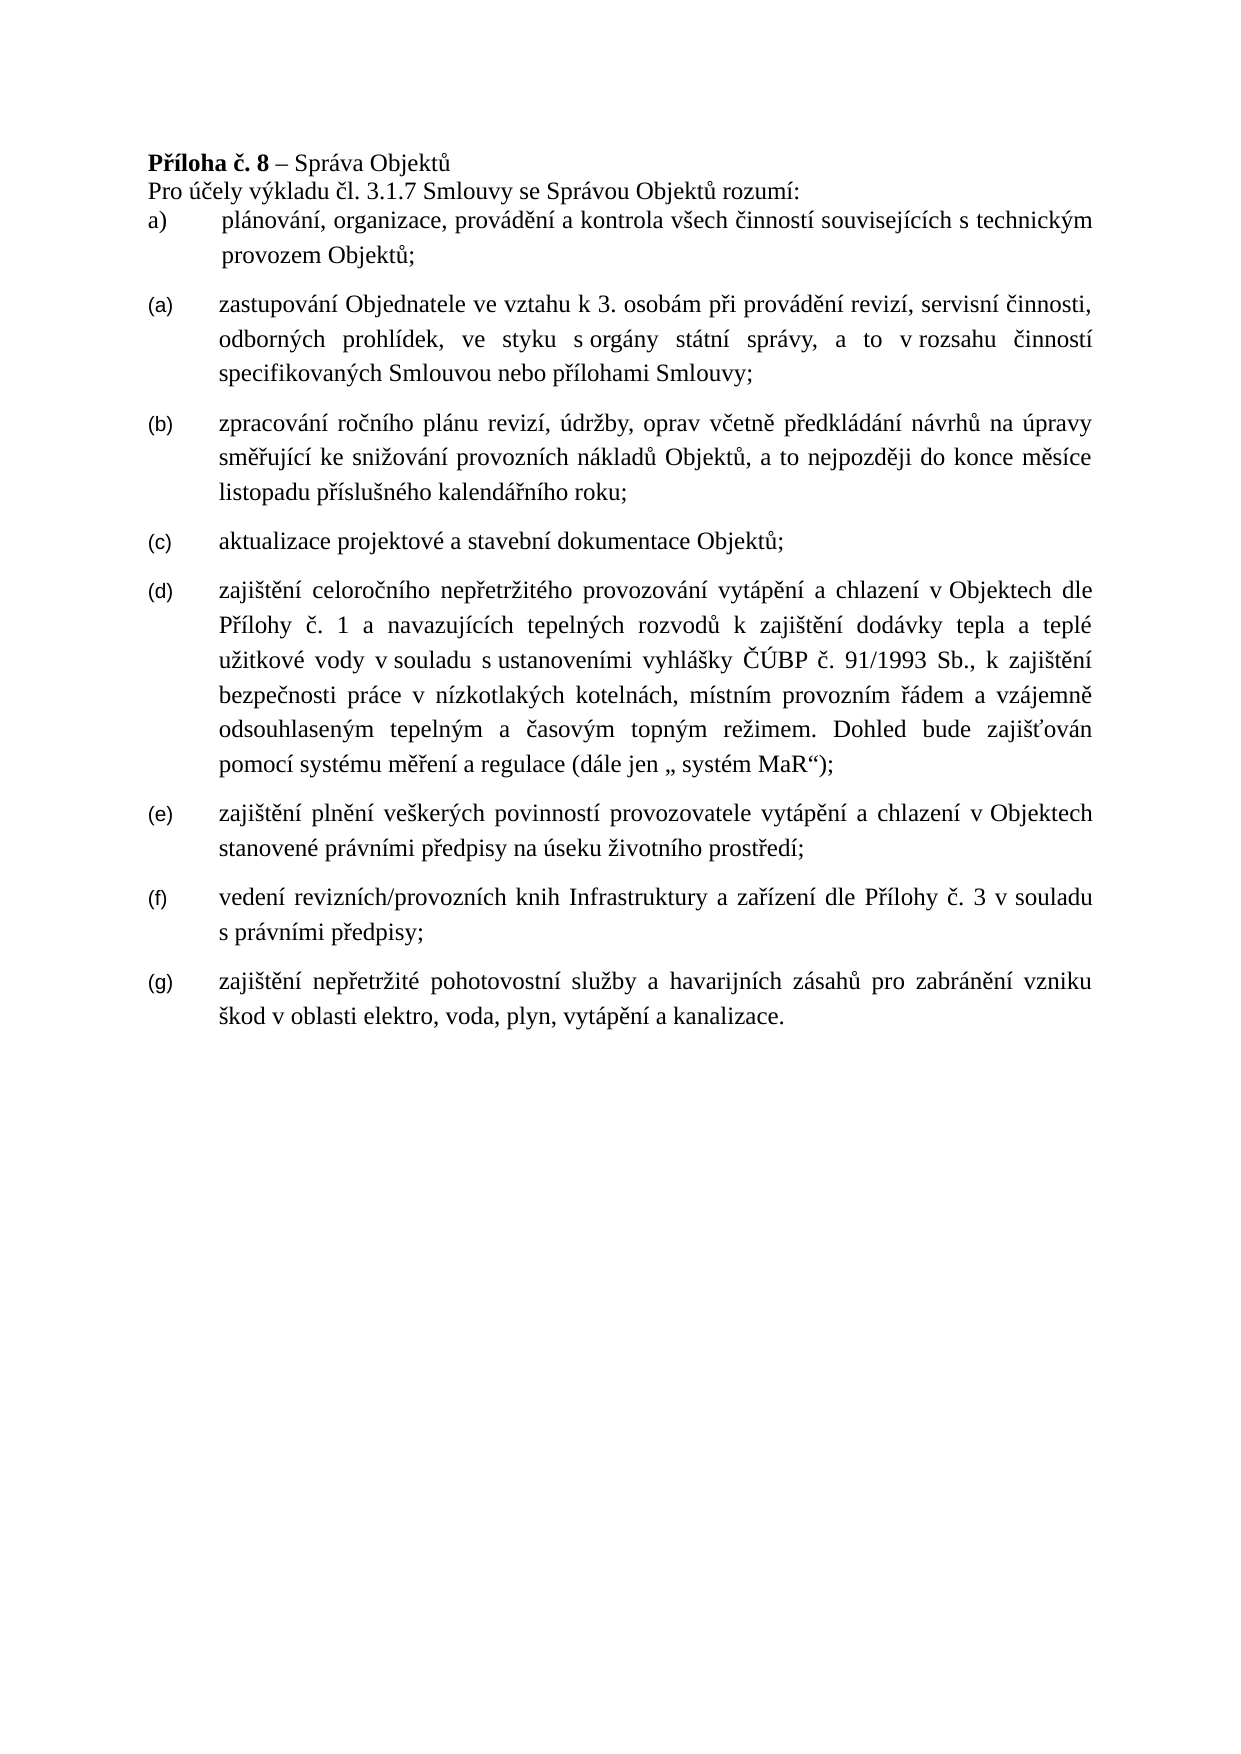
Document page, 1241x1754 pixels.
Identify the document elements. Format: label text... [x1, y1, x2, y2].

list zastupování Objednatele ve vztahu k 3. osobám při provádění revizí, servisní činnosti, odborných prohlídek, ve styku s orgány státní správy, a to v rozsahu činností specifikovaných Smlouvou nebo přílohami Smlouvy; [148, 289, 1093, 387]
list zajištění plnění veškerých povinností provozovatele vytápění a chlazení v Objektech stanovené právními předpisy na úseku životního prostředí; [148, 798, 1093, 862]
text Příloha č. 8 – Správa Objektů [148, 148, 1093, 176]
list zpracování ročního plánu revizí, údržby, oprav včetně předkládání návrhů na úpravy směřující ke snižování provozních nákladů Objektů, a to nejpozději do konce měsíce listopadu příslušného kalendářního roku; [148, 408, 1093, 506]
list zajištění nepřetržité pohotovostní služby a havarijních zásahů pro zabránění vzniku škod v oblasti elektro, voda, plyn, vytápění a kanalizace. [148, 966, 1093, 1030]
list zajištění celoročního nepřetržitého provozování vytápění a chlazení v Objektech dle Přílohy č. 1 a navazujících tepelných rozvodů k zajištění dodávky tepla a teplé užitkové vody v souladu s ustanoveními vyhlášky ČÚBP č. 91/1993 Sb., k zajištění bezpečnosti práce v nízkotlakých kotelnách, místním provozním řádem a vzájemně odsouhlaseným tepelným a časovým topným režimem. Dohled bude zajišťován pomocí systému měření a regulace (dále jen „ systém MaR“); [148, 576, 1093, 778]
list plánování, organizace, provádění a kontrola všech činností souvisejících s technickým provozem Objektů; [148, 205, 1093, 268]
list vedení revizních/provozních knih Infrastruktury a zařízení dle Přílohy č. 3 v souladu s právními předpisy; [148, 882, 1093, 946]
text Pro účely výkladu čl. 3.1.7 Smlouvy se Správou Objektů rozumí: [148, 176, 1093, 205]
list aktualizace projektové a stavební dokumentace Objektů; [148, 526, 1093, 555]
